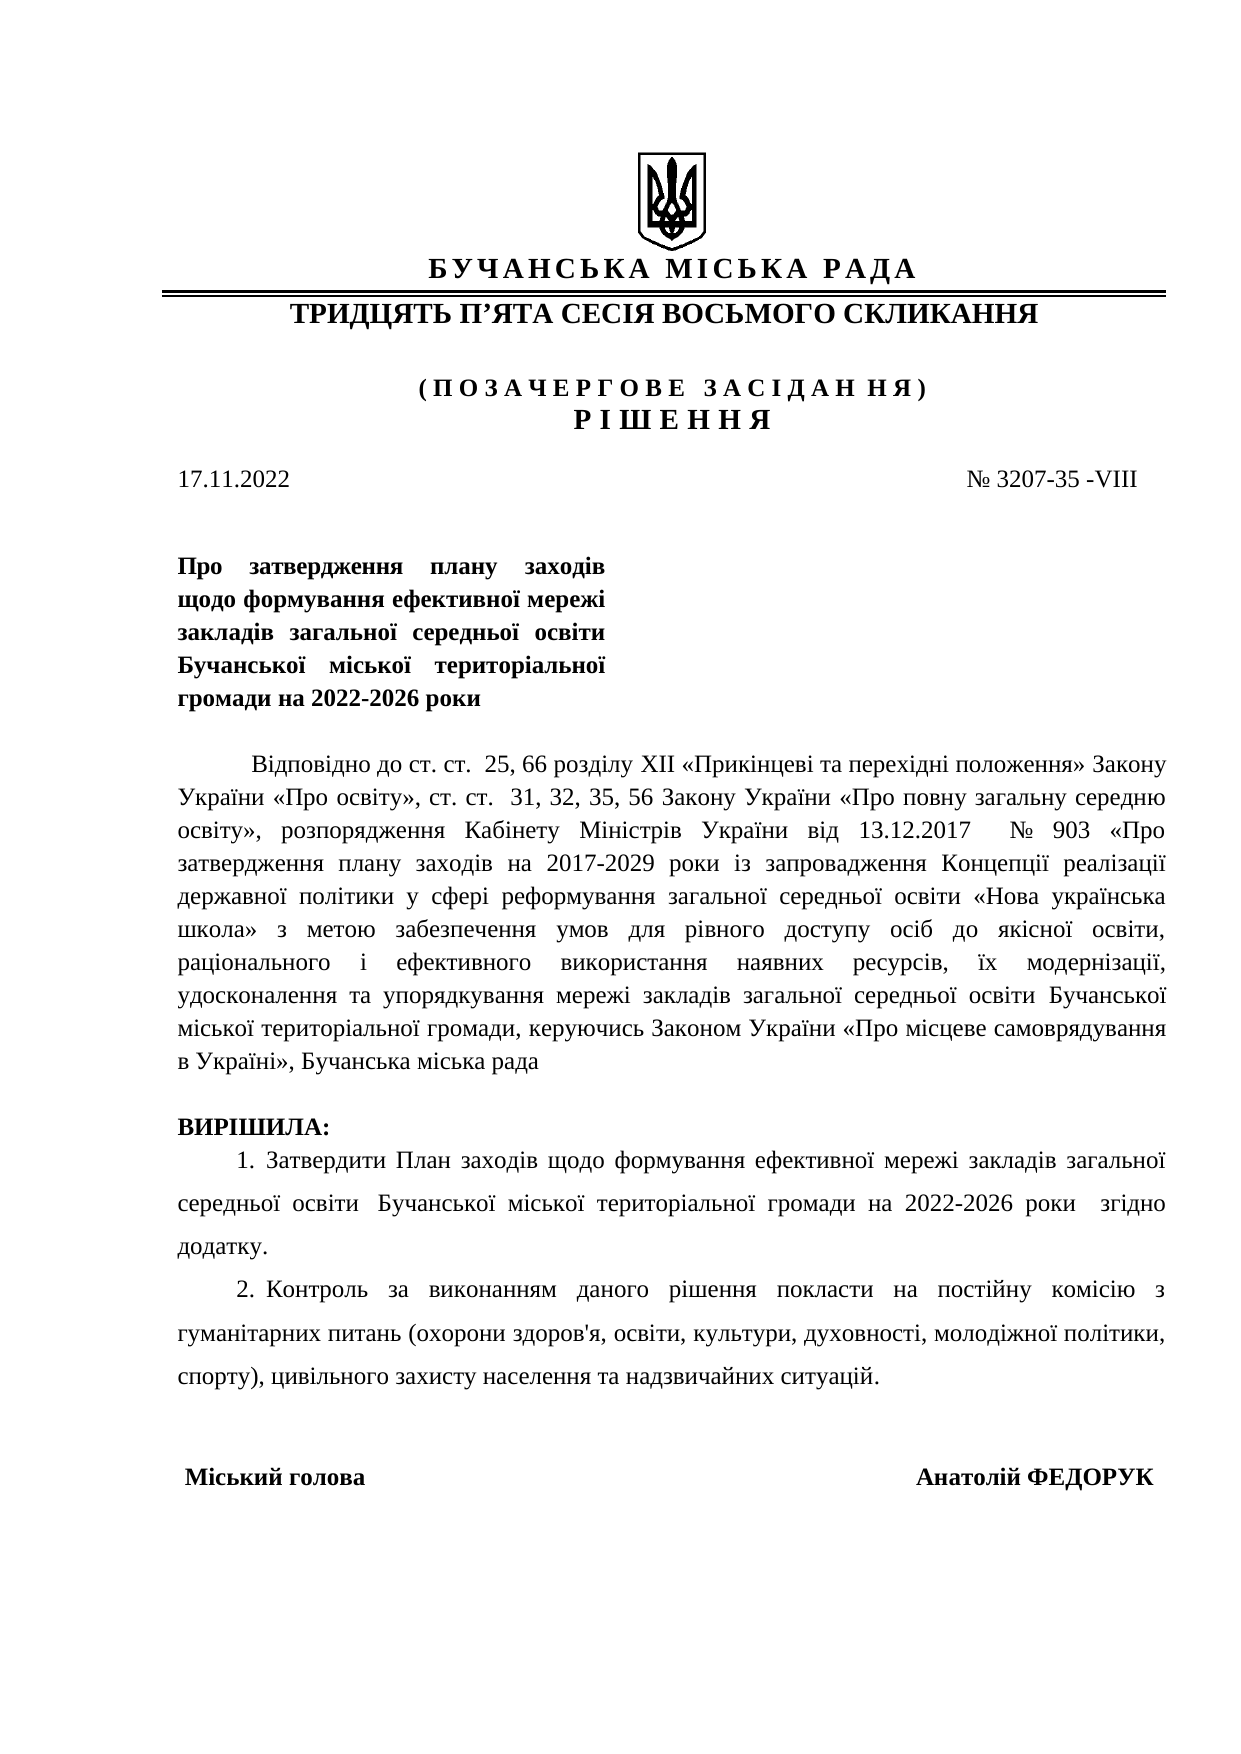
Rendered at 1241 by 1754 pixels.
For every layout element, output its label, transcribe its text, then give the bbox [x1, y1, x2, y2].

list Контроль за виконанням даного рішення покласти на постійну комісію з гуманітарних питань (охорони здоров'я, освіти, культури, духовності, молодіжної політики, спорту), цивільного захисту населення та надзвичайних ситуацій. [177, 1274, 1167, 1389]
table_header ТРИДЦЯТЬ П’ЯТА СЕСІЯ ВОСЬМОГО СКЛИКАННЯ [162, 297, 1166, 373]
subtitle 17.11.2022 № 3207-35 -VIІІ [177, 464, 1167, 493]
text ВИРІШИЛА: [177, 1112, 1167, 1141]
text БУЧАНСЬКА МІСЬКА РАДА [177, 252, 1167, 285]
list Затвердити План заходів щодо формування ефективної мережі закладів загальної середньої освіти Бучанської міської територіальної громади на 2022-2026 роки згідно додатку. [177, 1145, 1167, 1260]
text Міський голова Анатолій ФЕДОРУК [177, 1458, 1167, 1492]
text Про затвердження плану заходів щодо формування ефективної мережі закладів загальної середньої освіти Бучанської міської територіальної громади на 2022-2026 роки [177, 551, 605, 712]
picture [636, 151, 707, 252]
text Відповідно до ст. ст. 25, 66 розділу XII «Прикінцеві та перехідні положення» Закону України «Про освіту», ст. ст. 31, 32, 35, 56 Закону України «Про повну загальну середню освіту», розпорядження Кабінету Міністрів України від 13.12.2017 № 903 «Про затвердження плану заходів на 2017-2029 роки із запровадження Концепції реалізації державної політики у сфері реформування загальної середньої освіти «Нова українська школа» з метою забезпечення умов для рівного доступу осіб до якісної освіти, раціонального і ефективного використання наявних ресурсів, їх модернізації, удосконалення та упорядкування мережі закладів загальної середньої освіти Бучанської міської територіальної громади, керуючись Законом України «Про місцеве самоврядування в Україні», Бучанська міська рада [177, 749, 1167, 1075]
text РІШЕННЯ [177, 402, 1167, 436]
text ( П О З А Ч Е Р Г О В Е З А С І Д А Н Н Я ) [177, 373, 1167, 402]
